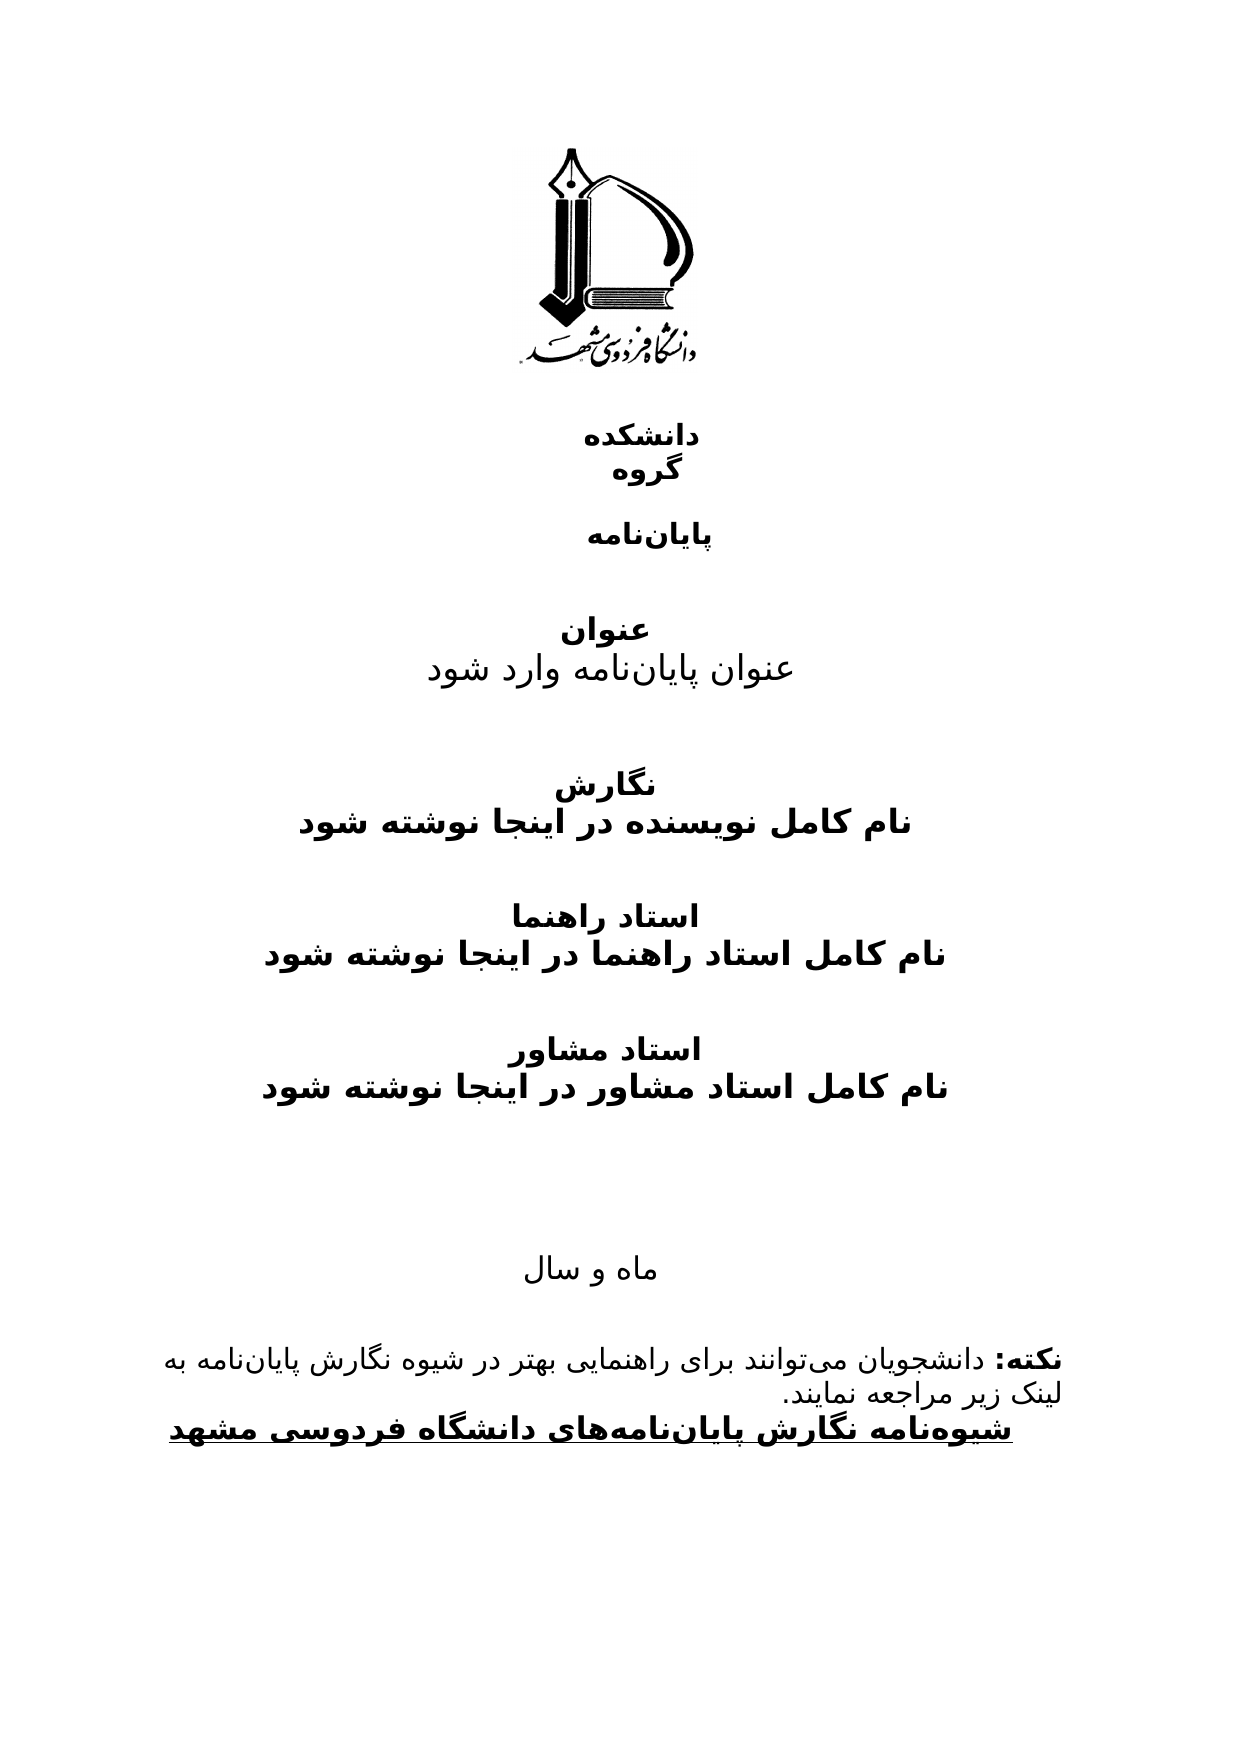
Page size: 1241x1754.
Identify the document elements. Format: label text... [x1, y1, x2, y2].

text نام کامل استاد مشاور در اينجا نوشته شود [148, 1068, 1063, 1106]
text نگارش [148, 766, 1063, 802]
text نام کامل استاد راهنما در اينجا نوشته شود [148, 935, 1063, 974]
text پایان‌نامه [148, 515, 1063, 552]
text ماه و سال [148, 1251, 1063, 1287]
picture [512, 147, 699, 373]
text گروه [148, 453, 1063, 487]
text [148, 1410, 1063, 1447]
text استاد راهنما [148, 898, 1063, 935]
text استاد مشاور [148, 1031, 1063, 1068]
text نام کامل نويسنده در اينجا نوشته شود [148, 802, 1063, 841]
text عنوان پايان‌نامه وارد شود [148, 648, 1063, 689]
text عنوان [148, 612, 1063, 648]
text دانشکده [148, 419, 1063, 453]
text نکته: دانشجویان می‌توانند برای راهنمایی بهتر در شیوه نگارش پایان‌نامه به لینک زیر مراجعه نمایند. [148, 1342, 1063, 1410]
